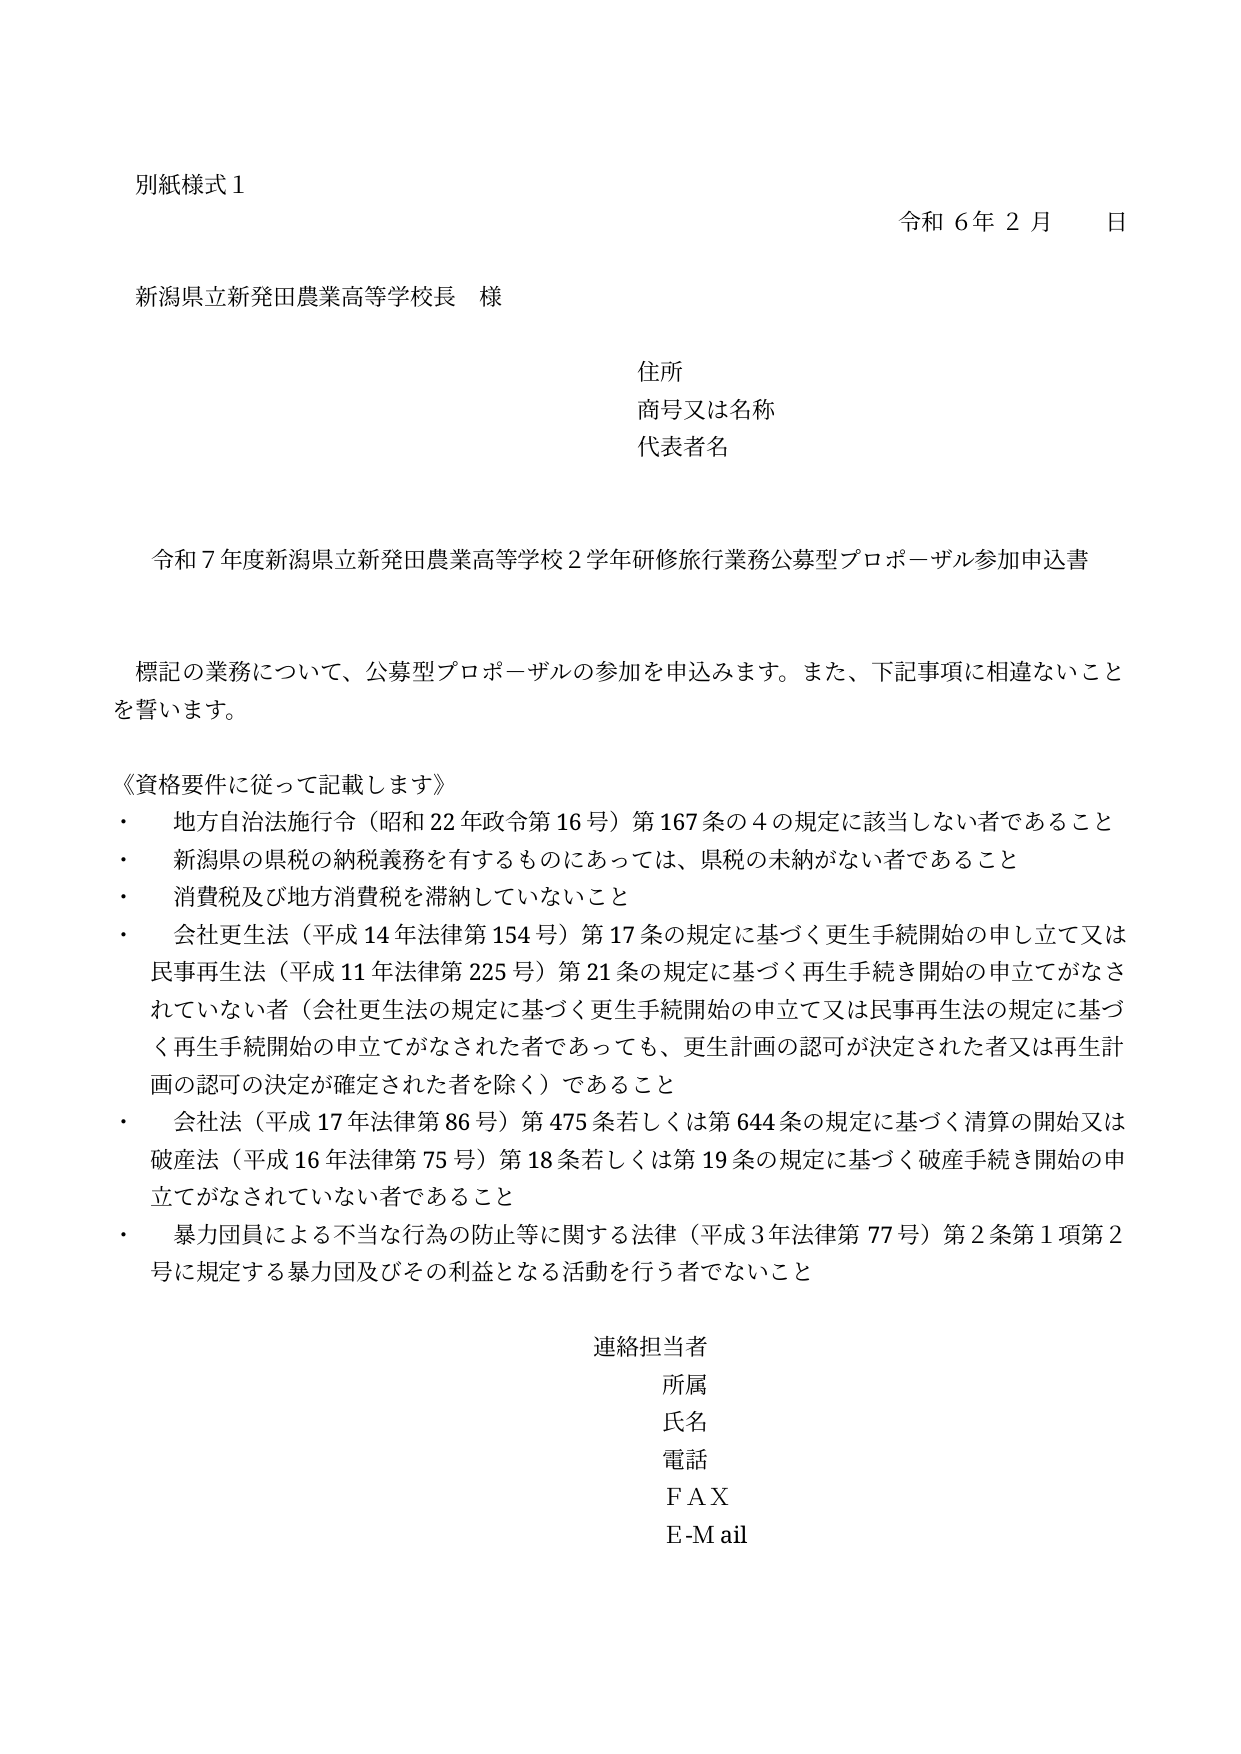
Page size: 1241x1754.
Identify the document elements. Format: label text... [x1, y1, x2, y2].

text 《資格要件に従って記載します》 [112, 764, 1128, 802]
text 令和 ６年 ２ 月 日 [112, 202, 1128, 239]
list 新潟県の県税の納税義務を有するものにあっては、県税の未納がない者であること [112, 839, 1128, 877]
list 会社更生法（平成14年法律第154号）第17条の規定に基づく更生手続開始の申し立て又は民事再生法（平成11年法律第225号）第21条の規定に基づく再生手続き開始の申立てがなされていない者（会社更生法の規定に基づく更生手続開始の申立て又は民事再生法の規定に基づく再生手続開始の申立てがなされた者であっても、更生計画の認可が決定された者又は再生計画の認可の決定が確定された者を除く）であること [112, 914, 1128, 1102]
text ＦＡＸ [594, 1477, 1128, 1514]
text 電話 [594, 1439, 1128, 1477]
text 令和７年度新潟県立新発田農業高等学校２学年研修旅行業務公募型プロポ－ザル参加申込書 [112, 539, 1128, 577]
text 新潟県立新発田農業高等学校長 様 [112, 277, 1128, 314]
text 住所 [637, 352, 1128, 389]
text 所属 [594, 1364, 1128, 1402]
list 消費税及び地方消費税を滞納していないこと [112, 877, 1128, 914]
list 会社法（平成17年法律第86号）第475条若しくは第644条の規定に基づく清算の開始又は破産法（平成16年法律第75号）第18条若しくは第19条の規定に基づく破産手続き開始の申立てがなされていない者であること [112, 1102, 1128, 1214]
list 地方自治法施行令（昭和22年政令第16号）第167条の４の規定に該当しない者であること [112, 802, 1128, 839]
text 標記の業務について、公募型プロポ－ザルの参加を申込みます。また、下記事項に相違ないことを誓います。 [112, 652, 1128, 727]
list 暴力団員による不当な行為の防止等に関する法律（平成３年法律第77号）第２条第１項第２号に規定する暴力団及びその利益となる活動を行う者でないこと [112, 1214, 1128, 1289]
text 連絡担当者 [594, 1327, 1128, 1364]
text 別紙様式１ [112, 164, 1128, 202]
text Ｅ-Ｍail [594, 1514, 1128, 1552]
text 氏名 [594, 1402, 1128, 1439]
text 代表者名 [637, 427, 1128, 464]
text 商号又は名称 [637, 389, 1128, 427]
